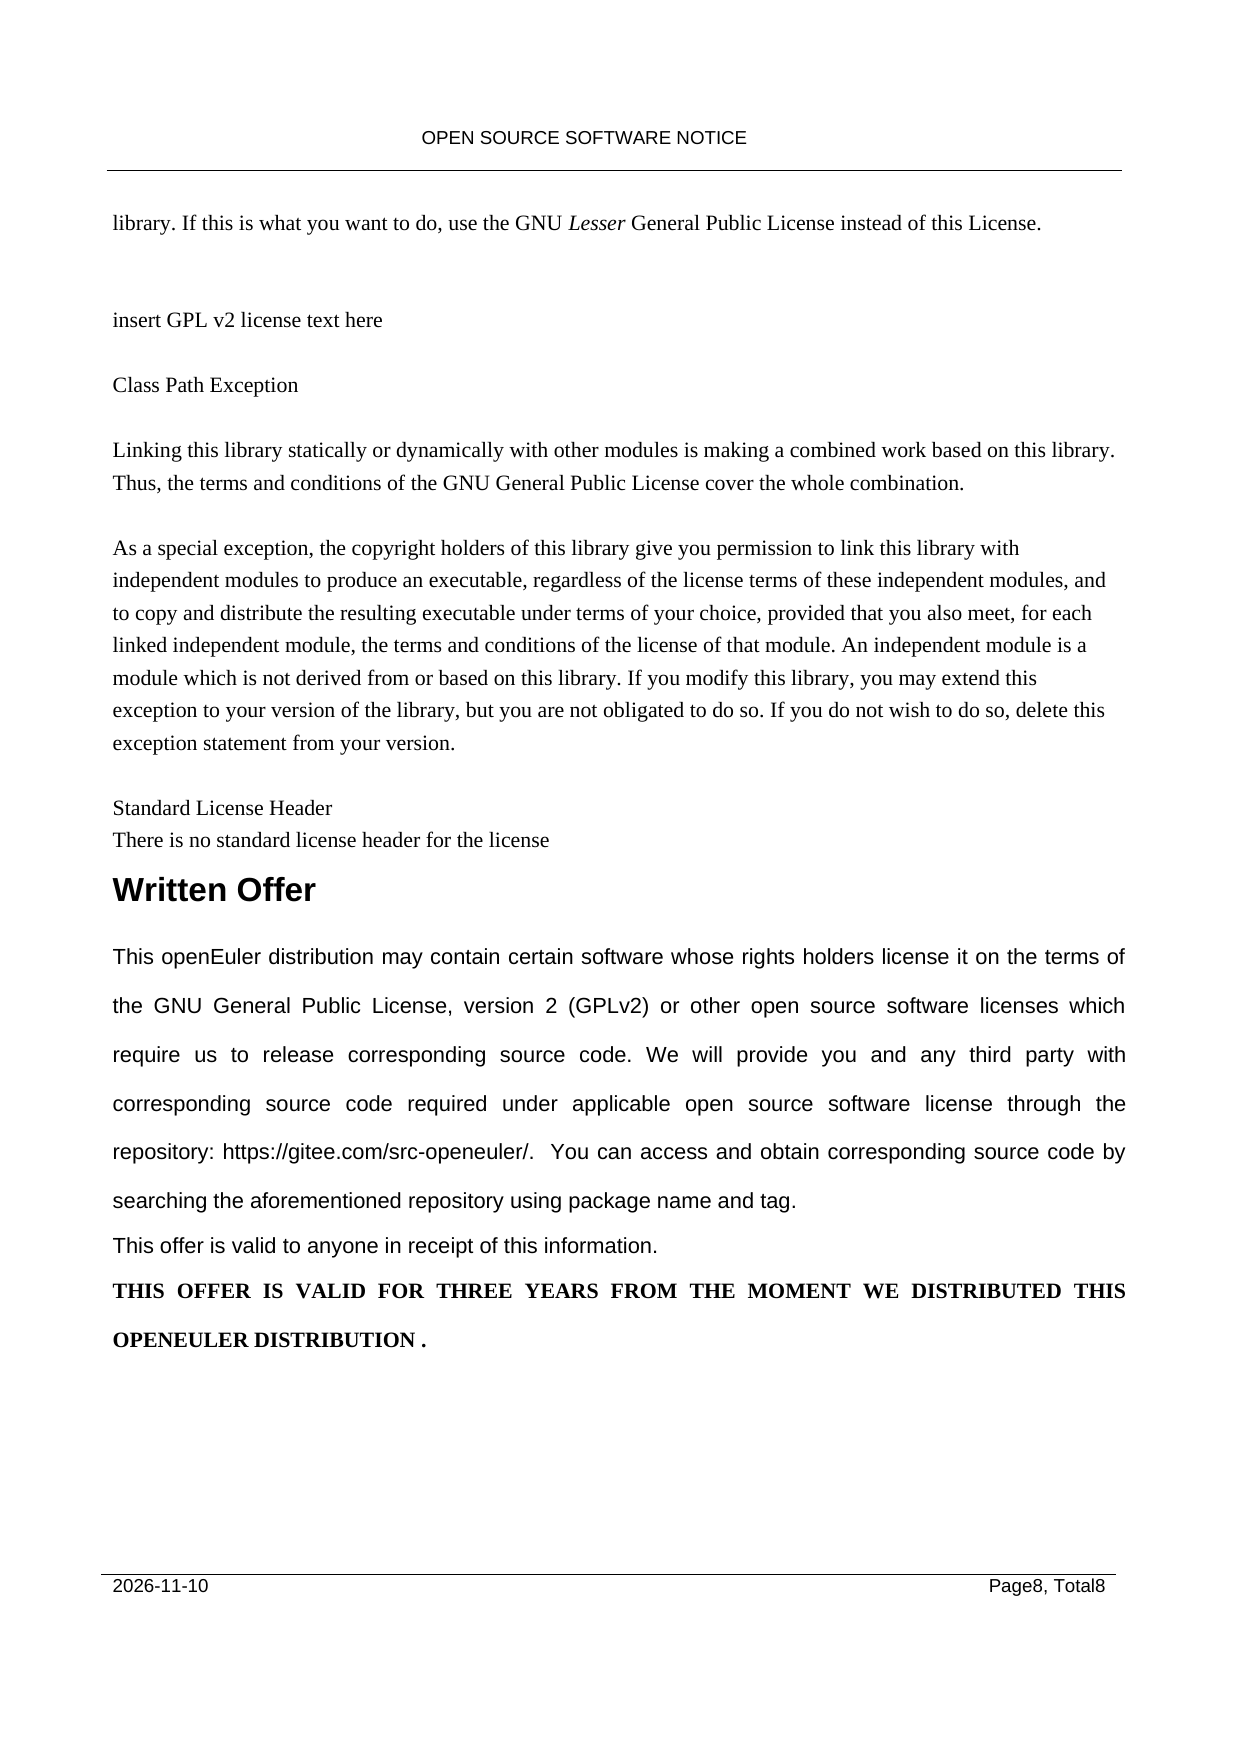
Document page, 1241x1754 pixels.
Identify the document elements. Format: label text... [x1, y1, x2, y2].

text THIS OFFER IS VALID FOR THREE YEARS FROM THE MOMENT WE DISTRIBUTED THIS OPENEULER DISTRIBUTION . [112, 1274, 1128, 1356]
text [112, 206, 1128, 239]
text insert GPL v2 license text here Class Path Exception Linking this library statically or dynamically with other modules is making a combined work based on this library. Thus, the terms and conditions of the GNU General Public License cover the whole combination. As a special exception, the copyright holders of this library give you permission to link this library with independent modules to produce an executable, regardless of the license terms of these independent modules, and to copy and distribute the resulting executable under terms of your choice, provided that you also meet, for each linked independent module, the terms and conditions of the license of that module. An independent module is a module which is not derived from or based on this library. If you modify this library, you may extend this exception to your version of the library, but you are not obligated to do so. If you do not wish to do so, delete this exception statement from your version. Standard License Header There is no standard license header for the license [112, 304, 1128, 856]
text Written Offer [112, 856, 1128, 921]
text This offer is valid to anyone in receipt of this information. [112, 1229, 1128, 1262]
text This openEuler distribution may contain certain software whose rights holders license it on the terms of the GNU General Public License, version 2 (GPLv2) or other open source software licenses which require us to release corresponding source code. We will provide you and any third party with corresponding source code required under applicable open source software license through the repository: https://gitee.com/src-openeuler/. You can access and obtain corresponding source code by searching the aforementioned repository using package name and tag. [112, 941, 1128, 1217]
